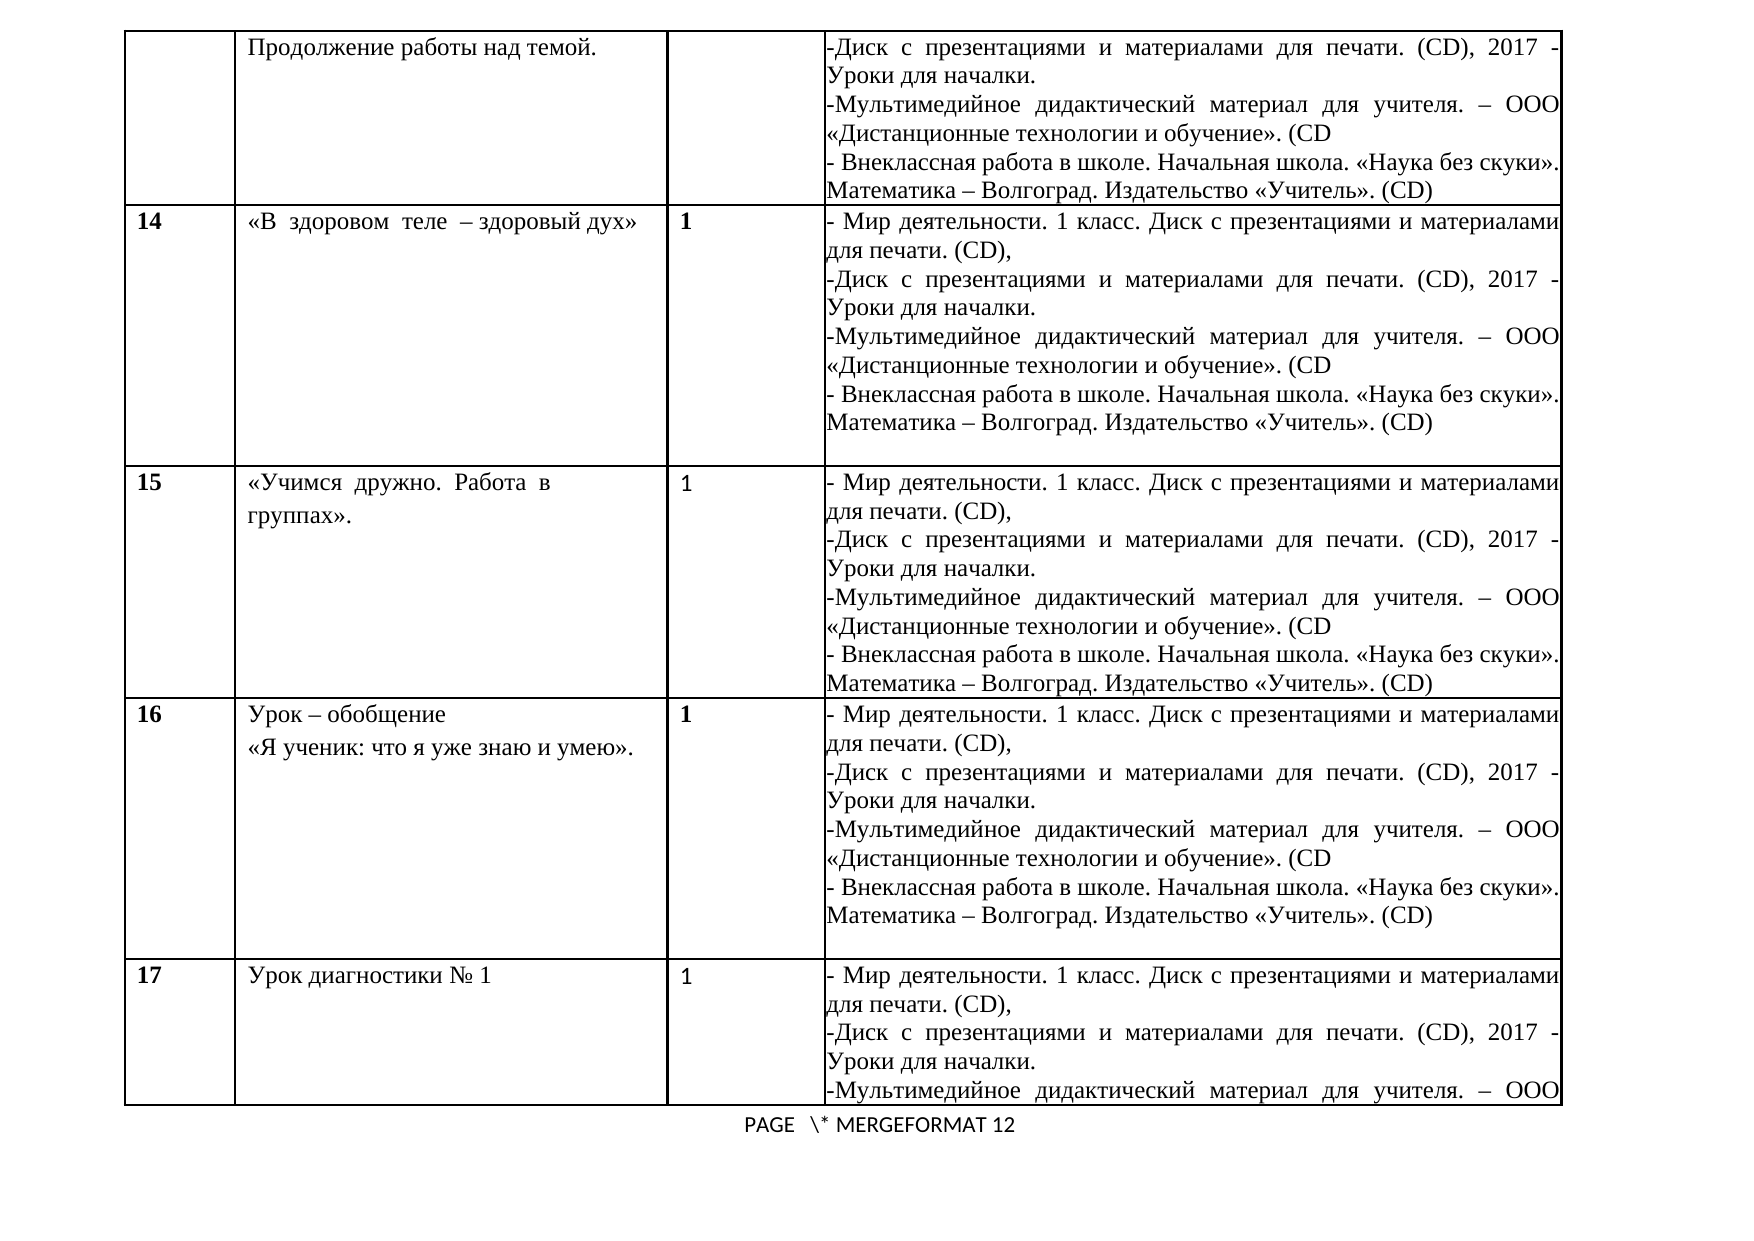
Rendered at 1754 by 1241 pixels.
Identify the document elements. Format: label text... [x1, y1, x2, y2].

table_cell 15 [126, 467, 234, 697]
table_cell «Учимся дружно. Работа в группах». [236, 467, 666, 697]
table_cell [826, 32, 1560, 204]
table_cell 1 [669, 206, 824, 465]
table_cell 1 [669, 467, 824, 697]
table_cell 16 [126, 699, 234, 958]
table_cell 14 [126, 206, 234, 465]
table_cell 17 [126, 960, 234, 1104]
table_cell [826, 960, 1560, 1104]
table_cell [236, 32, 666, 204]
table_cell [236, 960, 666, 1104]
table_cell 1 [669, 960, 824, 1104]
table_cell «В здоровом теле – здоровый дух» [236, 206, 666, 465]
table_cell 13 [126, 32, 234, 204]
table_cell 1 [669, 699, 824, 958]
table_cell Урок – обобщение «Я ученик: что я уже знаю и умею». [236, 699, 666, 958]
table_cell 1 [669, 32, 824, 204]
